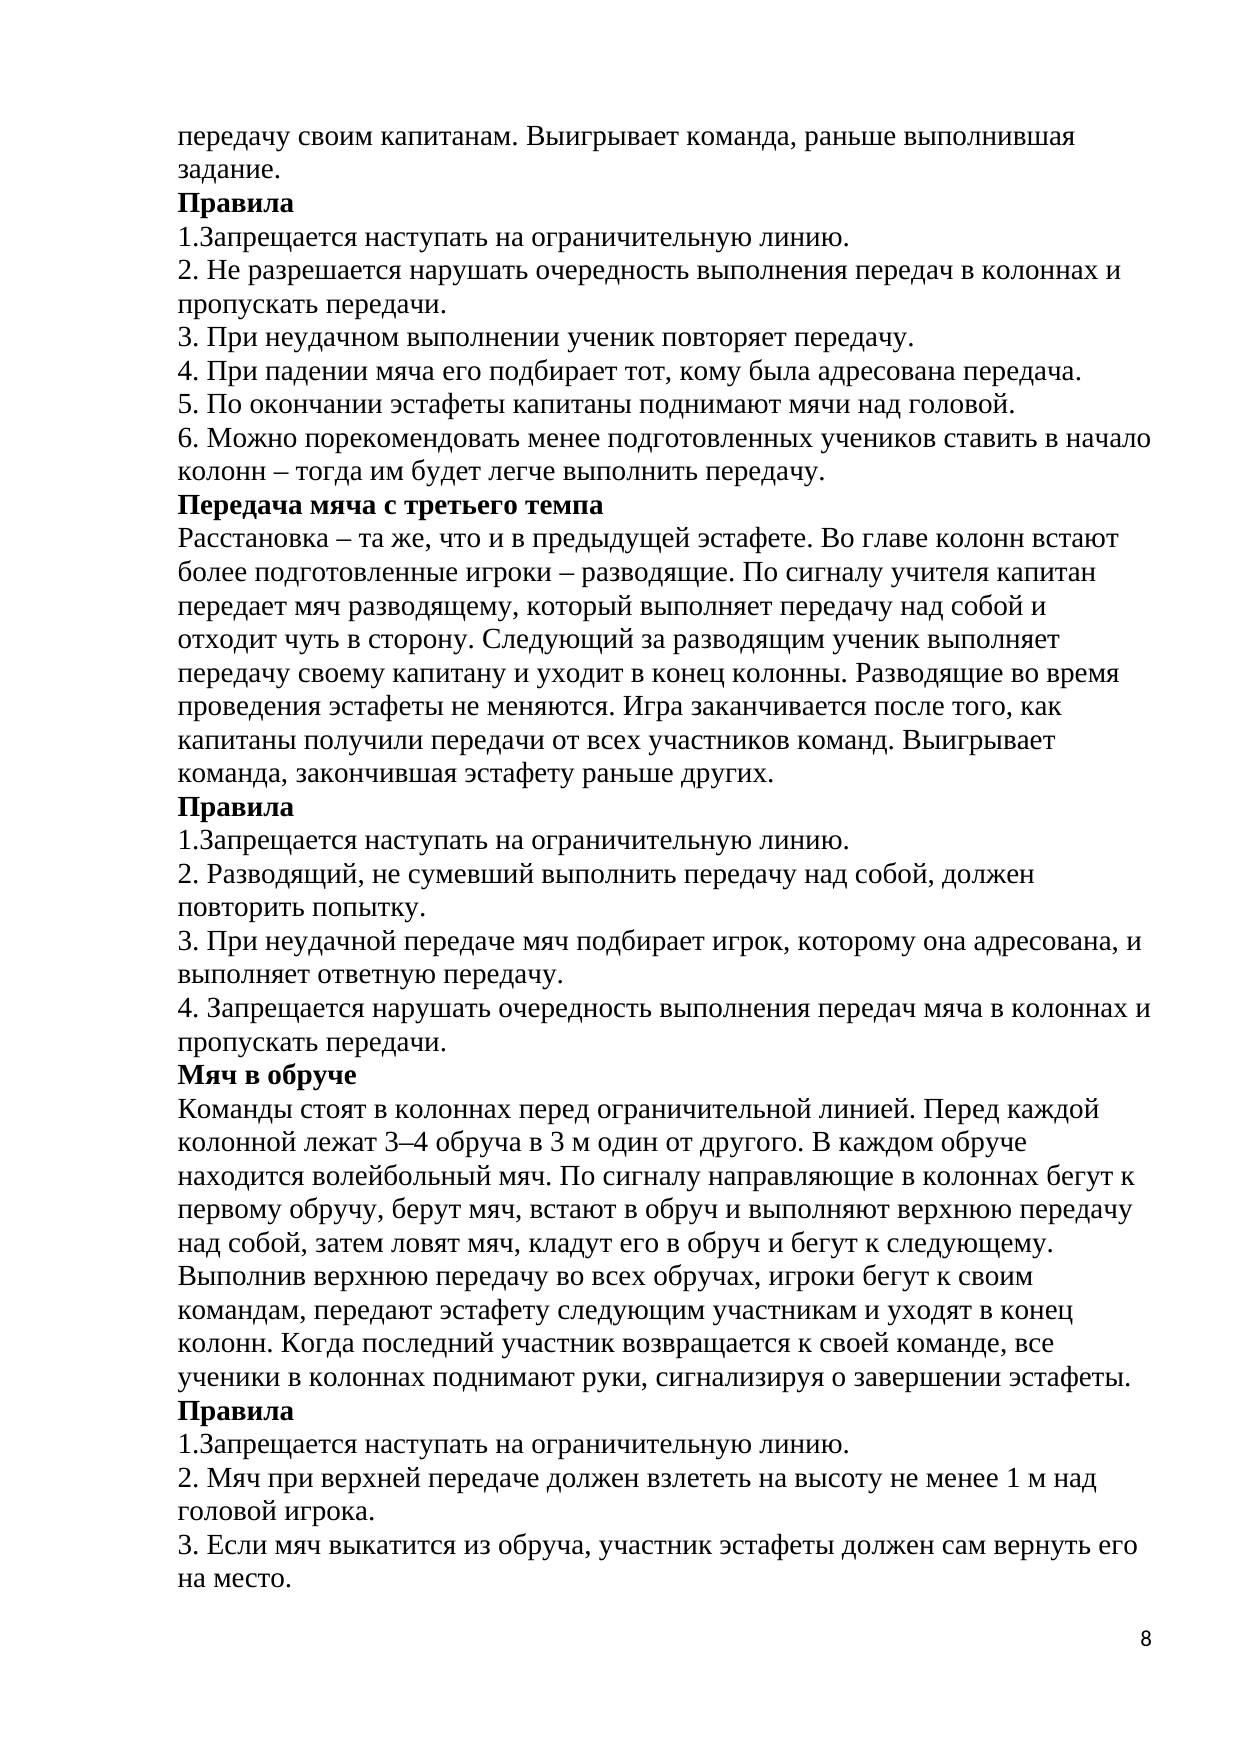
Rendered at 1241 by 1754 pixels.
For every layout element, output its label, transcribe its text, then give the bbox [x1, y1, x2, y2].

text Правила [177, 1393, 1152, 1426]
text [177, 118, 1152, 185]
text 1.Запрещается наступать на ограничительную линию. 2. Не разрешается нарушать очередность выполнения передач в колоннах и пропускать передачи. 3. При неудачном выполнении ученик повторяет передачу. 4. При падении мяча его подбирает тот, кому была адресована передача. 5. По окончании эстафеты капитаны поднимают мячи над головой. 6. Можно порекомендовать менее подготовленных учеников ставить в начало колонн – тогда им будет легче выполнить передачу. [177, 219, 1152, 487]
text Расстановка – та же, что и в предыдущей эстафете. Во главе колонн встают более подготовленные игроки – разводящие. По сигналу учителя капитан передает мяч разводящему, который выполняет передачу над собой и отходит чуть в сторону. Следующий за разводящим ученик выполняет передачу своему капитану и уходит в конец колонны. Разводящие во время проведения эстафеты не меняются. Игра заканчивается после того, как капитаны получили передачи от всех участников команд. Выигрывает команда, закончившая эстафету раньше других. [177, 521, 1152, 789]
text Мяч в обруче [177, 1057, 1152, 1091]
text 1.Запрещается наступать на ограничительную линию. 2. Разводящий, не сумевший выполнить передачу над собой, должен повторить попытку. 3. При неудачной передаче мяч подбирает игрок, которому она адресована, и выполняет ответную передачу. 4. Запрещается нарушать очередность выполнения передач мяча в колоннах и пропускать передачи. [177, 822, 1152, 1057]
text Передача мяча с третьего темпа [177, 487, 1152, 521]
text 1.Запрещается наступать на ограничительную линию. 2. Мяч при верхней передаче должен взлететь на высоту не менее 1 м над головой игрока. 3. Если мяч выкатится из обруча, участник эстафеты должен сам вернуть его на место. [177, 1426, 1152, 1594]
text Правила [177, 185, 1152, 219]
text Правила [177, 789, 1152, 822]
text Команды стоят в колоннах перед ограничительной линией. Перед каждой колонной лежат 3–4 обруча в 3 м один от другого. В каждом обруче находится волейбольный мяч. По сигналу направляющие в колоннах бегут к первому обручу, берут мяч, встают в обруч и выполняют верхнюю передачу над собой, затем ловят мяч, кладут его в обруч и бегут к следующему. Выполнив верхнюю передачу во всех обручах, игроки бегут к своим командам, передают эстафету следующим участникам и уходят в конец колонн. Когда последний участник возвращается к своей команде, все ученики в колоннах поднимают руки, сигнализируя о завершении эстафеты. [177, 1091, 1152, 1393]
